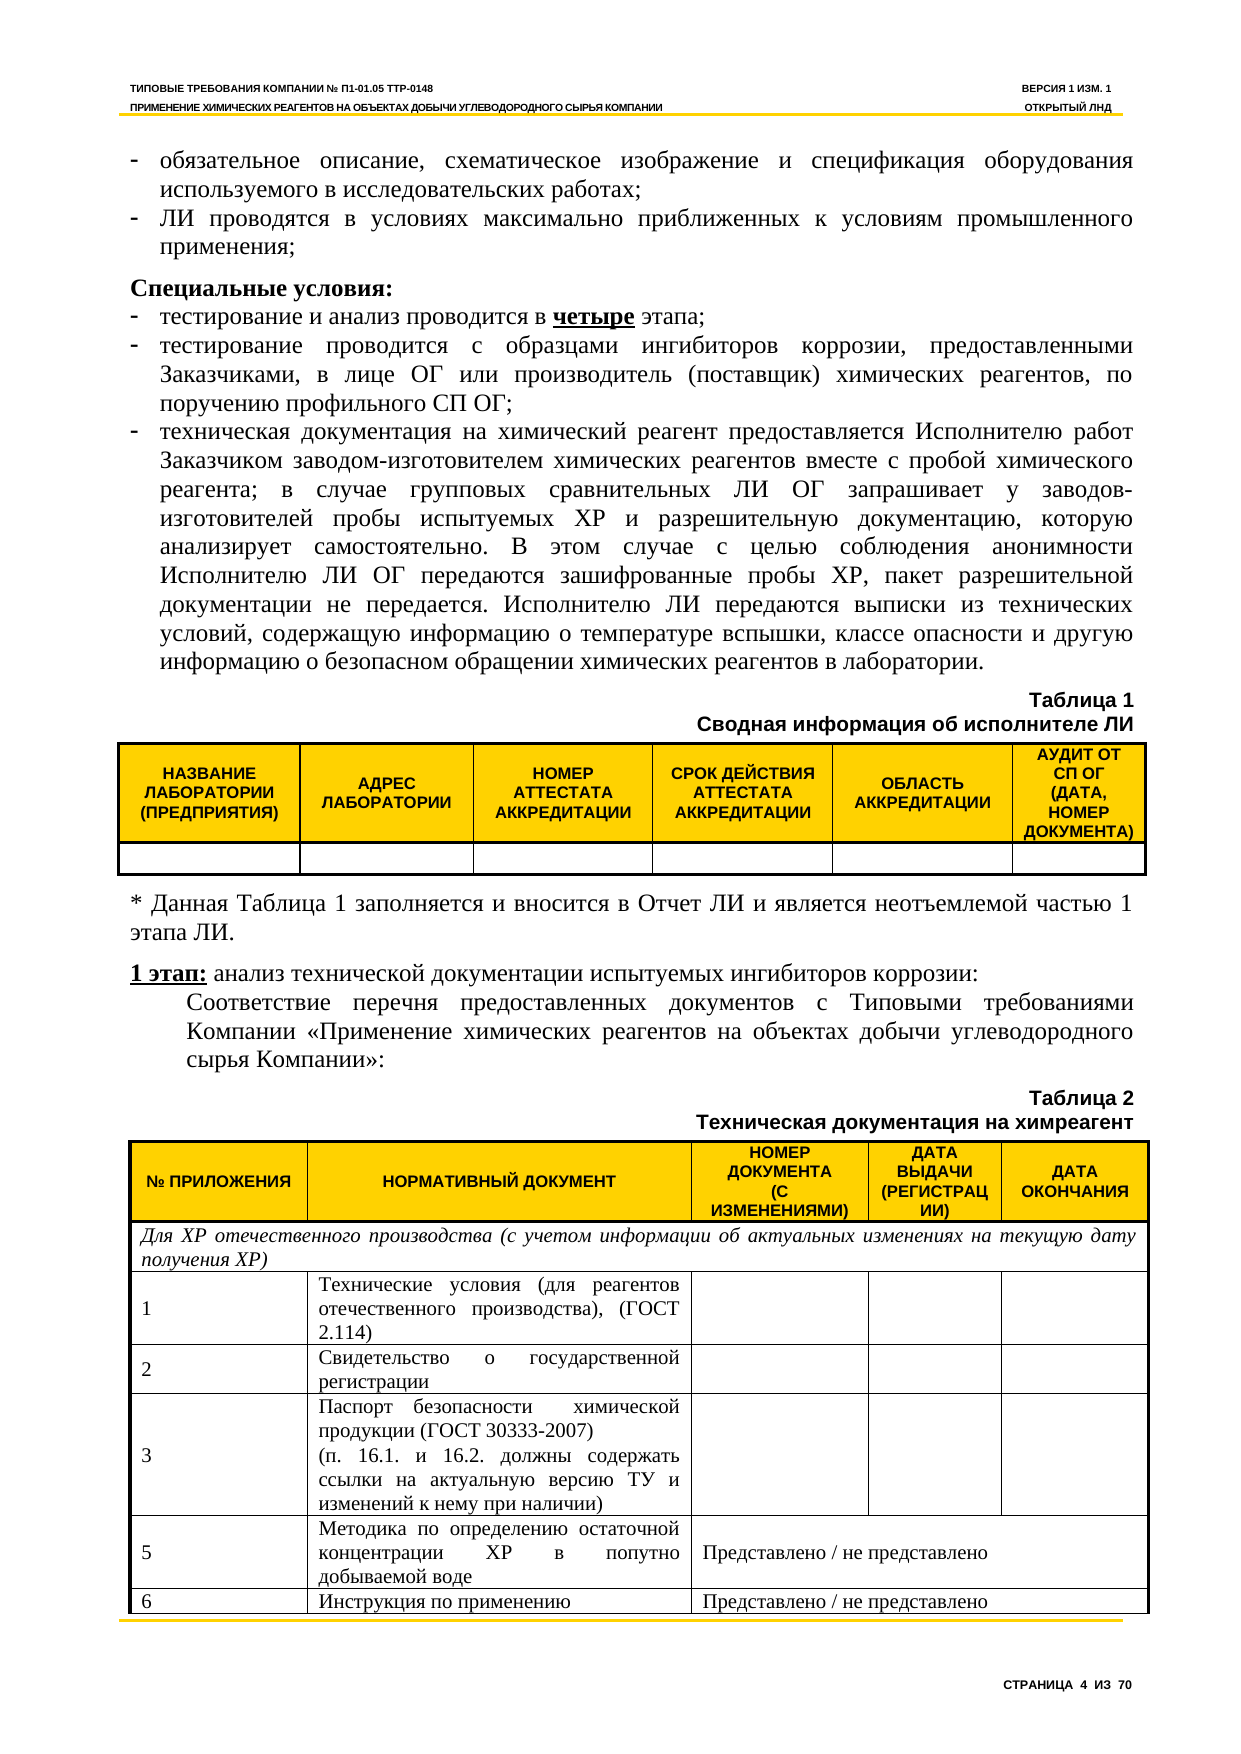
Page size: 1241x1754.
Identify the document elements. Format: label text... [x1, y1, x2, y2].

table_cell [653, 844, 832, 873]
table_header СРОК ДЕЙСТВИЯ АТТЕСТАТА АККРЕДИТАЦИИ [653, 745, 832, 841]
text Сводная информация об исполнителе ЛИ [130, 712, 1134, 736]
table_cell [1013, 844, 1144, 873]
table_header ОБЛАСТЬ АККРЕДИТАЦИИ [833, 745, 1012, 841]
table_cell [1002, 1394, 1147, 1515]
table_cell [869, 1272, 1001, 1344]
table_header АДРЕС ЛАБОРАТОРИИ [301, 745, 473, 841]
table_cell Представлено / не представлено [692, 1589, 1147, 1613]
list техническая документация на химический реагент предоставляется Исполнителю работ Заказчиком заводом-изготовителем химических реагентов вместе с пробой химического реагента; в случае групповых сравнительных ЛИ ОГ запрашивает у заводов-изготовителей пробы испытуемых ХР и разрешительную документацию, которую анализирует самостоятельно. В этом случае с целью соблюдения анонимности Исполнителю ЛИ ОГ передаются зашифрованные пробы ХР, пакет разрешительной документации не передается. Исполнителю ЛИ передаются выписки из технических условий, содержащую информацию о температуре вспышки, классе опасности и другую информацию о безопасном обращении химических реагентов в лаборатории. [130, 416, 1134, 675]
table_cell [692, 1394, 868, 1515]
table_cell Для ХР отечественного производства (с учетом информации об актуальных изменениях на текущую дату получения ХР) [132, 1223, 1147, 1271]
table_cell Технические условия (для реагентов отечественного производства), (ГОСТ 2.114) [308, 1272, 691, 1344]
table_cell Свидетельство о государственной регистрации [308, 1345, 691, 1393]
table_cell Методика по определению остаточной концентрации ХР в попутно добываемой воде [308, 1516, 691, 1588]
list тестирование проводится с образцами ингибиторов коррозии, предоставленными Заказчиками, в лице ОГ или производитель (поставщик) химических реагентов, по поручению профильного СП ОГ; [130, 330, 1134, 416]
table_cell Паспорт безопасности химической продукции (ГОСТ 30333-2007) (п. 16.1. и 16.2. должны содержать ссылки на актуальную версию ТУ и изменений к нему при наличии) [308, 1394, 691, 1515]
table_cell [120, 844, 299, 873]
list ЛИ проводятся в условиях максимально приближенных к условиям промышленного применения; [130, 203, 1134, 260]
text Специальные условия: [130, 273, 1134, 301]
table_cell [692, 1345, 868, 1393]
table_header НОРМАТИВНЫЙ ДОКУМЕНТ [308, 1143, 691, 1220]
list обязательное описание, схематическое изображение и спецификация оборудования используемого в исследовательских работах; [130, 145, 1134, 203]
text Техническая документация на химреагент [186, 1110, 1134, 1134]
text * Данная Таблица 1 заполняется и вносится в Отчет ЛИ и является неотъемлемой частью 1 этапа ЛИ. [130, 888, 1134, 946]
table_header АУДИТ ОТ СП ОГ (ДАТА, НОМЕР ДОКУМЕНТА) [1013, 745, 1144, 841]
table_cell [1002, 1272, 1147, 1344]
table_cell 1 [132, 1272, 307, 1344]
table_cell Представлено / не представлено [692, 1516, 1147, 1588]
table_cell 6 [132, 1589, 307, 1613]
table_header НАЗВАНИЕ ЛАБОРАТОРИИ (ПРЕДПРИЯТИЯ) [120, 745, 299, 841]
table_cell Инструкция по применению [308, 1589, 691, 1613]
table_header НОМЕР АТТЕСТАТА АККРЕДИТАЦИИ [474, 745, 652, 841]
table_cell [301, 844, 473, 873]
text Таблица 2 [130, 1086, 1134, 1110]
text Соответствие перечня предоставленных документов с Типовыми требованиями Компании «Применение химических реагентов на объектах добычи углеводородного сырья Компании»: [186, 987, 1134, 1073]
table_header № ПРИЛОЖЕНИЯ [132, 1143, 307, 1220]
table_cell [692, 1272, 868, 1344]
table_cell 3 [132, 1394, 307, 1515]
table_header ДАТА ВЫДАЧИ (РЕГИСТРАЦИИ) [869, 1143, 1001, 1220]
table_cell 5 [132, 1516, 307, 1588]
table_header НОМЕР ДОКУМЕНТА (С ИЗМЕНЕНИЯМИ) [692, 1143, 868, 1220]
table_cell [869, 1394, 1001, 1515]
table_cell [1002, 1345, 1147, 1393]
table_cell [833, 844, 1012, 873]
table_cell [474, 844, 652, 873]
table_cell [869, 1345, 1001, 1393]
table_cell 2 [132, 1345, 307, 1393]
table_header ДАТА ОКОНЧАНИЯ [1002, 1143, 1147, 1220]
list тестирование и анализ проводится в четыре этапа; [130, 301, 1134, 330]
text Таблица 1 [130, 688, 1134, 712]
text 1 этап: анализ технической документации испытуемых ингибиторов коррозии: [130, 958, 1134, 987]
